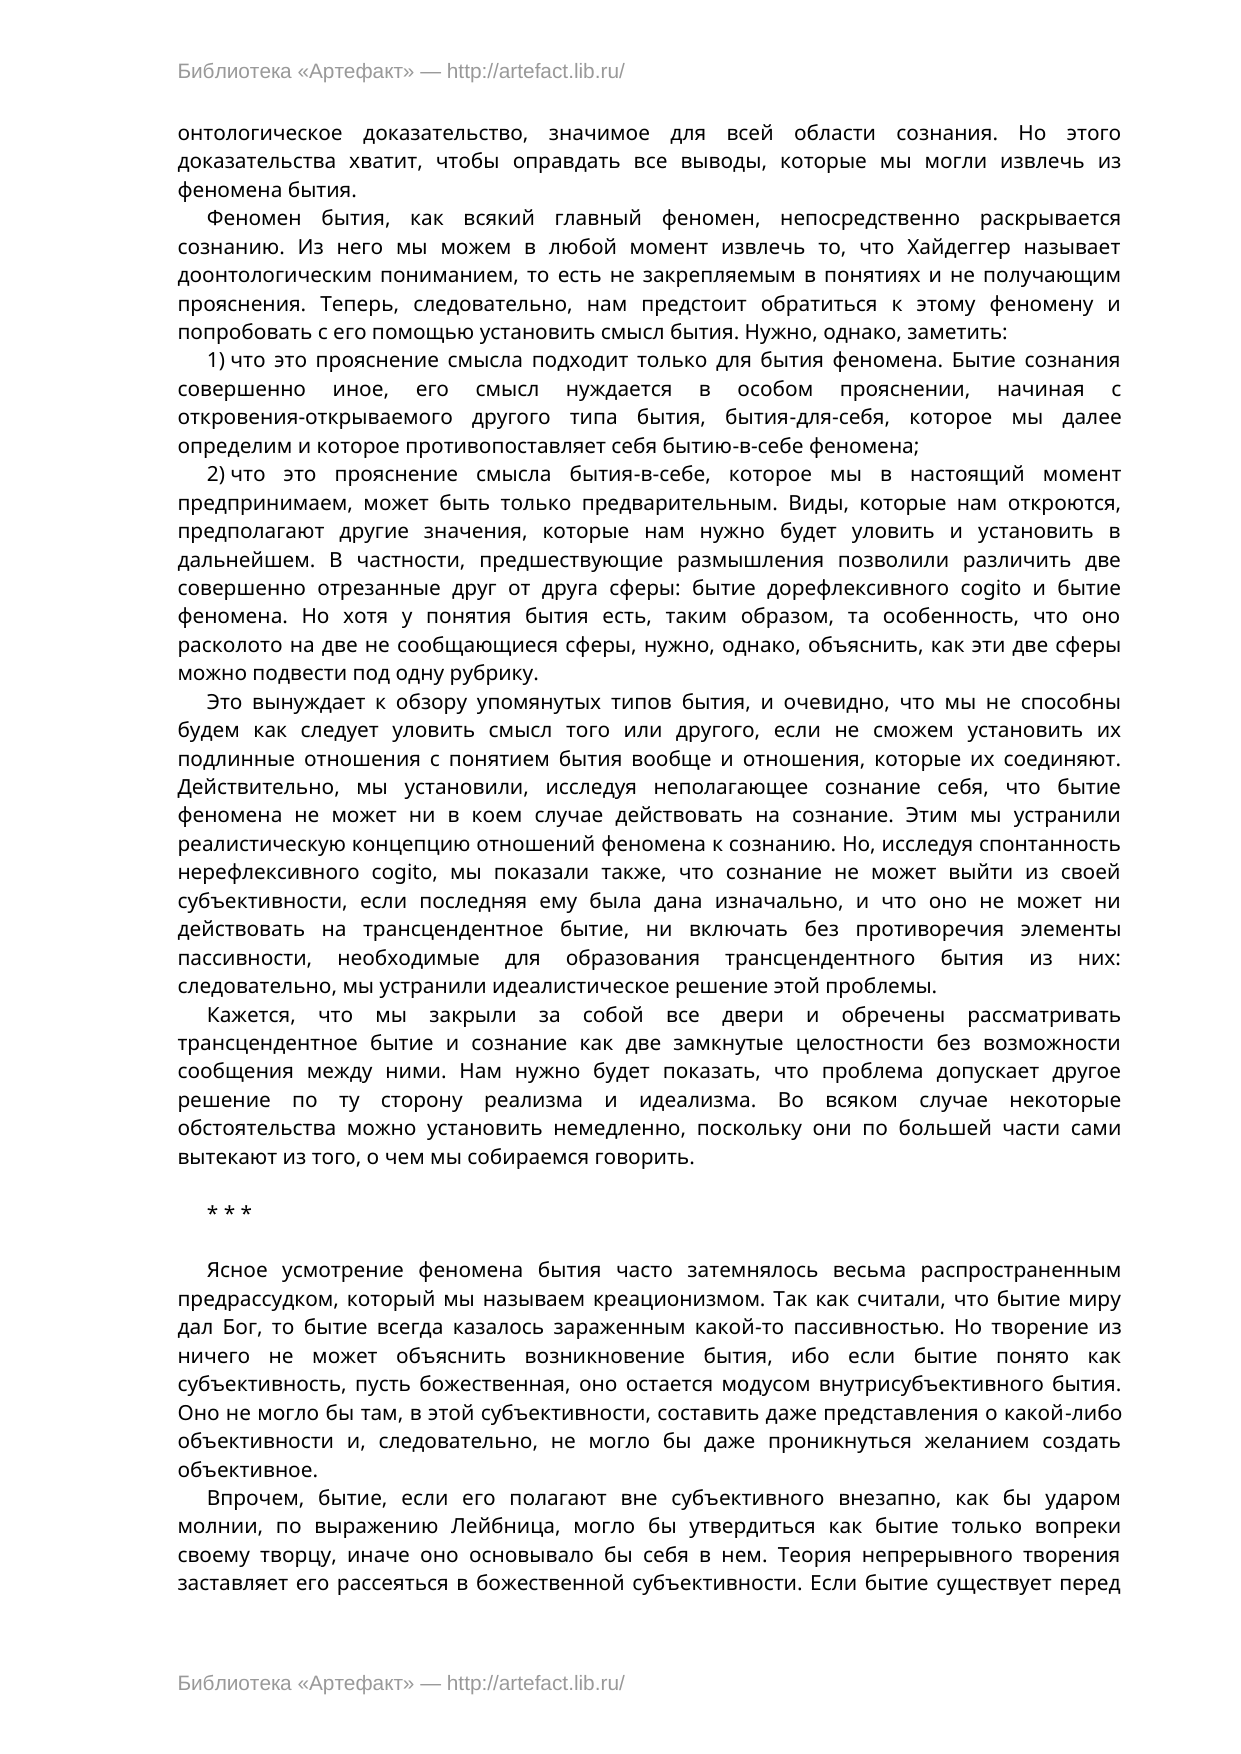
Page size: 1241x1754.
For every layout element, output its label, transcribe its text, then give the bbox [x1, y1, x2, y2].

text Ясное усмотрение феномена бытия часто затемнялось весьма распространенным предрассудком, который мы называем креационизмом. Так как считали, что бытие миру дал Бог, то бытие всегда казалось зараженным какой-то пассивностью. Но творение из ничего не может объяснить возникновение бытия, ибо если бытие понято как субъективность, пусть божественная, оно остается модусом внутрисубъективного бытия. Оно не могло бы там, в этой субъективности, составить даже представления о какой-либо объективности и, следовательно, не могло бы даже проникнуться желанием создать объективное. [177, 1256, 1122, 1483]
text 2) что это прояснение смысла бытия-в-себе, которое мы в настоящий момент предпринимаем, может быть только предварительным. Виды, которые нам откроются, предполагают другие значения, которые нам нужно будет уловить и установить в дальнейшем. В частности, предшествующие размышления позволили различить две совершенно отрезанные друг от друга сферы: бытие дорефлексивного cogito и бытие феномена. Но хотя у понятия бытия есть, таким образом, та особенность, что оно расколото на две не сообщающиеся сферы, нужно, однако, объяснить, как эти две сферы можно подвести под одну рубрику. [177, 459, 1122, 687]
text Кажется, что мы закрыли за собой все двери и обречены рассматривать трансцендентное бытие и сознание как две замкнутые целостности без возможности сообщения между ними. Нам нужно будет показать, что проблема допускает другое решение по ту сторону реализма и идеализма. Во всяком случае некоторые обстоятельства можно установить немедленно, поскольку они по большей части сами вытекают из того, о чем мы собираемся говорить. [177, 1000, 1122, 1170]
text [177, 118, 1122, 203]
subtitle * * * [177, 1199, 1122, 1227]
text Феномен бытия, как всякий главный феномен, непосредственно раскрывается сознанию. Из него мы можем в любой момент извлечь то, что Хайдеггер называет доонтологическим пониманием, то есть не закрепляемым в понятиях и не получающим прояснения. Теперь, следовательно, нам предстоит обратиться к этому феномену и попробовать с его помощью установить смысл бытия. Нужно, однако, заметить: [177, 203, 1122, 346]
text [177, 1483, 1122, 1597]
text 1) что это прояснение смысла подходит только для бытия феномена. Бытие сознания совершенно иное, его смысл нуждается в особом прояснении, начиная с откровения-открываемого другого типа бытия, бытия-для-себя, которое мы далее определим и которое противопоставляет себя бытию-в-себе феномена; [177, 346, 1122, 459]
text Это вынуждает к обзору упомянутых типов бытия, и очевидно, что мы не способны будем как следует уловить смысл того или другого, если не сможем установить их подлинные отношения с понятием бытия вообще и отношения, которые их соединяют. Действительно, мы установили, исследуя неполагающее сознание себя, что бытие феномена не может ни в коем случае действовать на сознание. Этим мы устранили реалистическую концепцию отношений феномена к сознанию. Но, исследуя спонтанность нерефлексивного cogito, мы показали также, что сознание не может выйти из своей субъективности, если последняя ему была дана изначально, и что оно не может ни действовать на трансцендентное бытие, ни включать без противоречия элементы пассивности, необходимые для образования трансцендентного бытия из них: следовательно, мы устранили идеалистическое решение этой проблемы. [177, 687, 1122, 1000]
